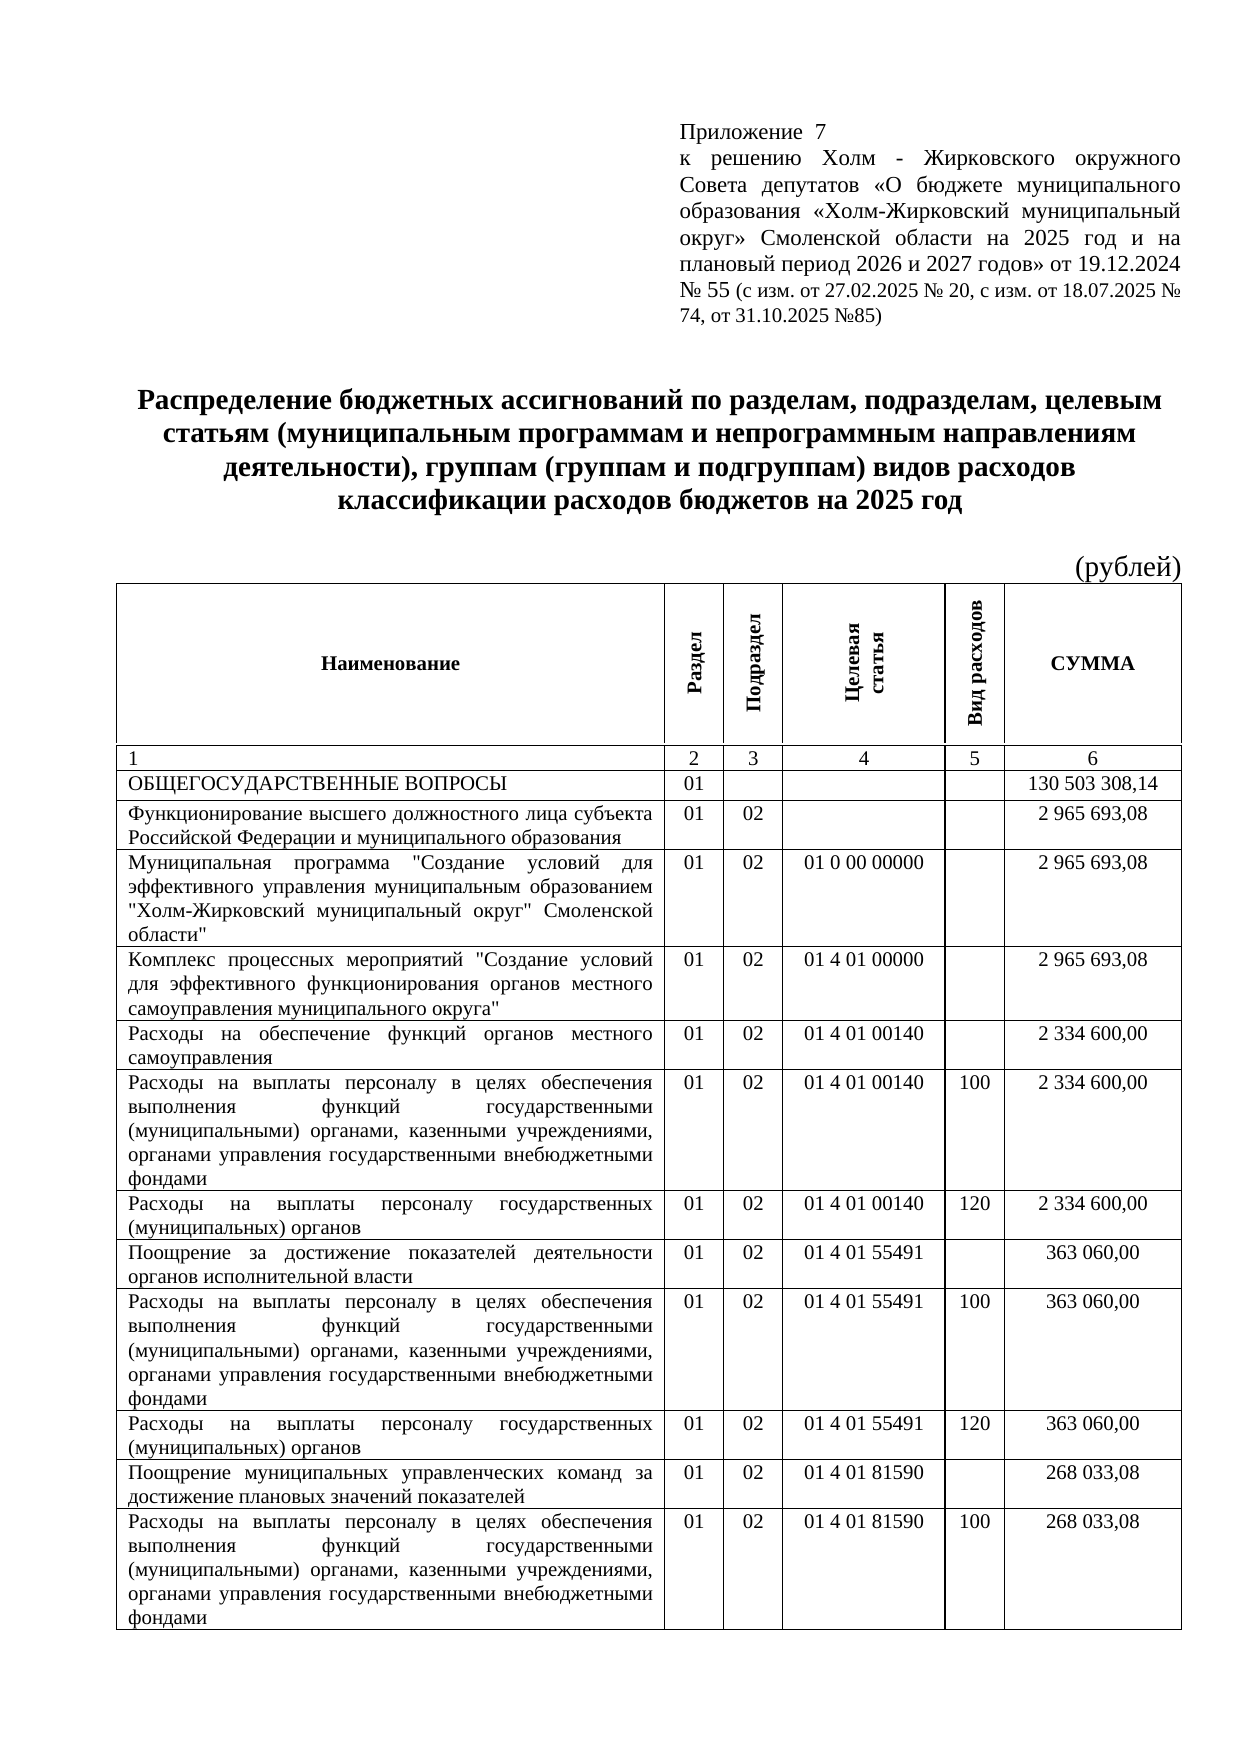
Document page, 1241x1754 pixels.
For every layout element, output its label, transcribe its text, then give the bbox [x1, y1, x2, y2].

table_header Наименование [117, 584, 664, 742]
table_cell 02 [724, 850, 782, 946]
text (рублей) [118, 549, 1181, 583]
table_cell 363 060,00 [1005, 1411, 1181, 1459]
table_cell 363 060,00 [1005, 1289, 1181, 1410]
text Приложение 7 [679, 118, 1181, 144]
table_cell 01 [665, 1460, 723, 1508]
table_cell 130 503 308,14 [1005, 771, 1181, 800]
table_cell 01 [665, 1070, 723, 1190]
table_cell 268 033,08 [1005, 1460, 1181, 1508]
table_header 1 [117, 746, 664, 770]
table_cell [946, 1021, 1004, 1069]
table_cell 01 4 01 00000 [783, 947, 944, 1019]
table_cell 02 [724, 1460, 782, 1508]
table_cell [946, 1460, 1004, 1508]
table_cell 01 [665, 771, 723, 800]
table_cell 2 334 600,00 [1005, 1070, 1181, 1190]
table_header Вид расходов [946, 584, 1004, 742]
table_cell [783, 771, 944, 800]
table_cell Комплекс процессных мероприятий "Создание условий для эффективного функционирования органов местного самоуправления муниципального округа" [117, 947, 664, 1019]
table_cell 02 [724, 1411, 782, 1459]
table_cell 01 4 01 81590 [783, 1460, 944, 1508]
table_header 3 [724, 746, 782, 770]
text к решению Холм - Жирковского окружного Совета депутатов «О бюджете муниципального образования «Холм-Жирковский муниципальный округ» Смоленской области на 2025 год и на плановый период 2026 и 2027 годов» от 19.12.2024 № 55 (с изм. от 27.02.2025 № 20, с изм. от 18.07.2025 № 74, от 31.10.2025 №85) [679, 144, 1181, 327]
table_cell 01 [665, 1191, 723, 1239]
table_cell 01 4 01 55491 [783, 1240, 944, 1288]
table_cell 120 [946, 1191, 1004, 1239]
table_cell 01 [665, 850, 723, 946]
table_cell Функционирование высшего должностного лица субъекта Российской Федерации и муниципального образования [117, 801, 664, 849]
table_cell [724, 771, 782, 800]
table_cell [946, 1240, 1004, 1288]
table_header Целевая статья [783, 584, 944, 742]
table_cell 363 060,00 [1005, 1240, 1181, 1288]
table_cell 2 334 600,00 [1005, 1021, 1181, 1069]
table_cell 02 [724, 1240, 782, 1288]
table_cell 02 [724, 1509, 782, 1629]
table_cell 01 4 01 00140 [783, 1191, 944, 1239]
table_cell 01 [665, 1509, 723, 1629]
table_cell 2 965 693,08 [1005, 947, 1181, 1019]
table_cell 02 [724, 801, 782, 849]
table_header 4 [783, 746, 944, 770]
table_cell 120 [946, 1411, 1004, 1459]
table_cell 02 [724, 1021, 782, 1069]
table_cell 100 [946, 1509, 1004, 1629]
table_cell [783, 801, 944, 849]
table_cell 100 [946, 1070, 1004, 1190]
table_cell 02 [724, 1070, 782, 1190]
table_cell 01 [665, 1289, 723, 1410]
table_cell Расходы на выплаты персоналу государственных (муниципальных) органов [117, 1191, 664, 1239]
table_header 2 [665, 746, 723, 770]
table_header СУММА [1005, 584, 1181, 742]
table_cell 01 [665, 947, 723, 1019]
table_cell Поощрение муниципальных управленческих команд за достижение плановых значений показателей [117, 1460, 664, 1508]
text Распределение бюджетных ассигнований по разделам, подразделам, целевым статьям (муниципальным программам и непрограммным направлениям деятельности), группам (группам и подгруппам) видов расходов классификации расходов бюджетов на 2025 год [118, 382, 1181, 516]
table_cell 2 334 600,00 [1005, 1191, 1181, 1239]
table_cell [946, 771, 1004, 800]
table_cell 01 4 01 00140 [783, 1021, 944, 1069]
table_cell 100 [946, 1289, 1004, 1410]
table_cell 02 [724, 1289, 782, 1410]
table_cell Расходы на обеспечение функций органов местного самоуправления [117, 1021, 664, 1069]
table_cell 2 965 693,08 [1005, 850, 1181, 946]
table_cell 02 [724, 947, 782, 1019]
table_cell 268 033,08 [1005, 1509, 1181, 1629]
table_cell [946, 947, 1004, 1019]
table_cell 01 0 00 00000 [783, 850, 944, 946]
table_cell [946, 850, 1004, 946]
table_cell 01 4 01 00140 [783, 1070, 944, 1190]
table_cell [946, 801, 1004, 849]
table_cell 01 4 01 81590 [783, 1509, 944, 1629]
table_cell 01 [665, 1240, 723, 1288]
table_cell Муниципальная программа "Создание условий для эффективного управления муниципальным образованием "Холм-Жирковский муниципальный округ" Смоленской области" [117, 850, 664, 946]
table_cell 01 4 01 55491 [783, 1411, 944, 1459]
table_header Раздел [665, 584, 723, 742]
table_cell 01 [665, 801, 723, 849]
table_cell 01 4 01 55491 [783, 1289, 944, 1410]
table_cell 01 [665, 1021, 723, 1069]
table_header 6 [1005, 746, 1181, 770]
table_cell ОБЩЕГОСУДАРСТВЕННЫЕ ВОПРОСЫ [117, 771, 664, 800]
table_header Подраздел [724, 584, 782, 742]
table_cell Поощрение за достижение показателей деятельности органов исполнительной власти [117, 1240, 664, 1288]
table_cell 01 [665, 1411, 723, 1459]
table_header 5 [946, 746, 1004, 770]
table_cell 02 [724, 1191, 782, 1239]
table_cell 2 965 693,08 [1005, 801, 1181, 849]
table_cell Расходы на выплаты персоналу государственных (муниципальных) органов [117, 1411, 664, 1459]
